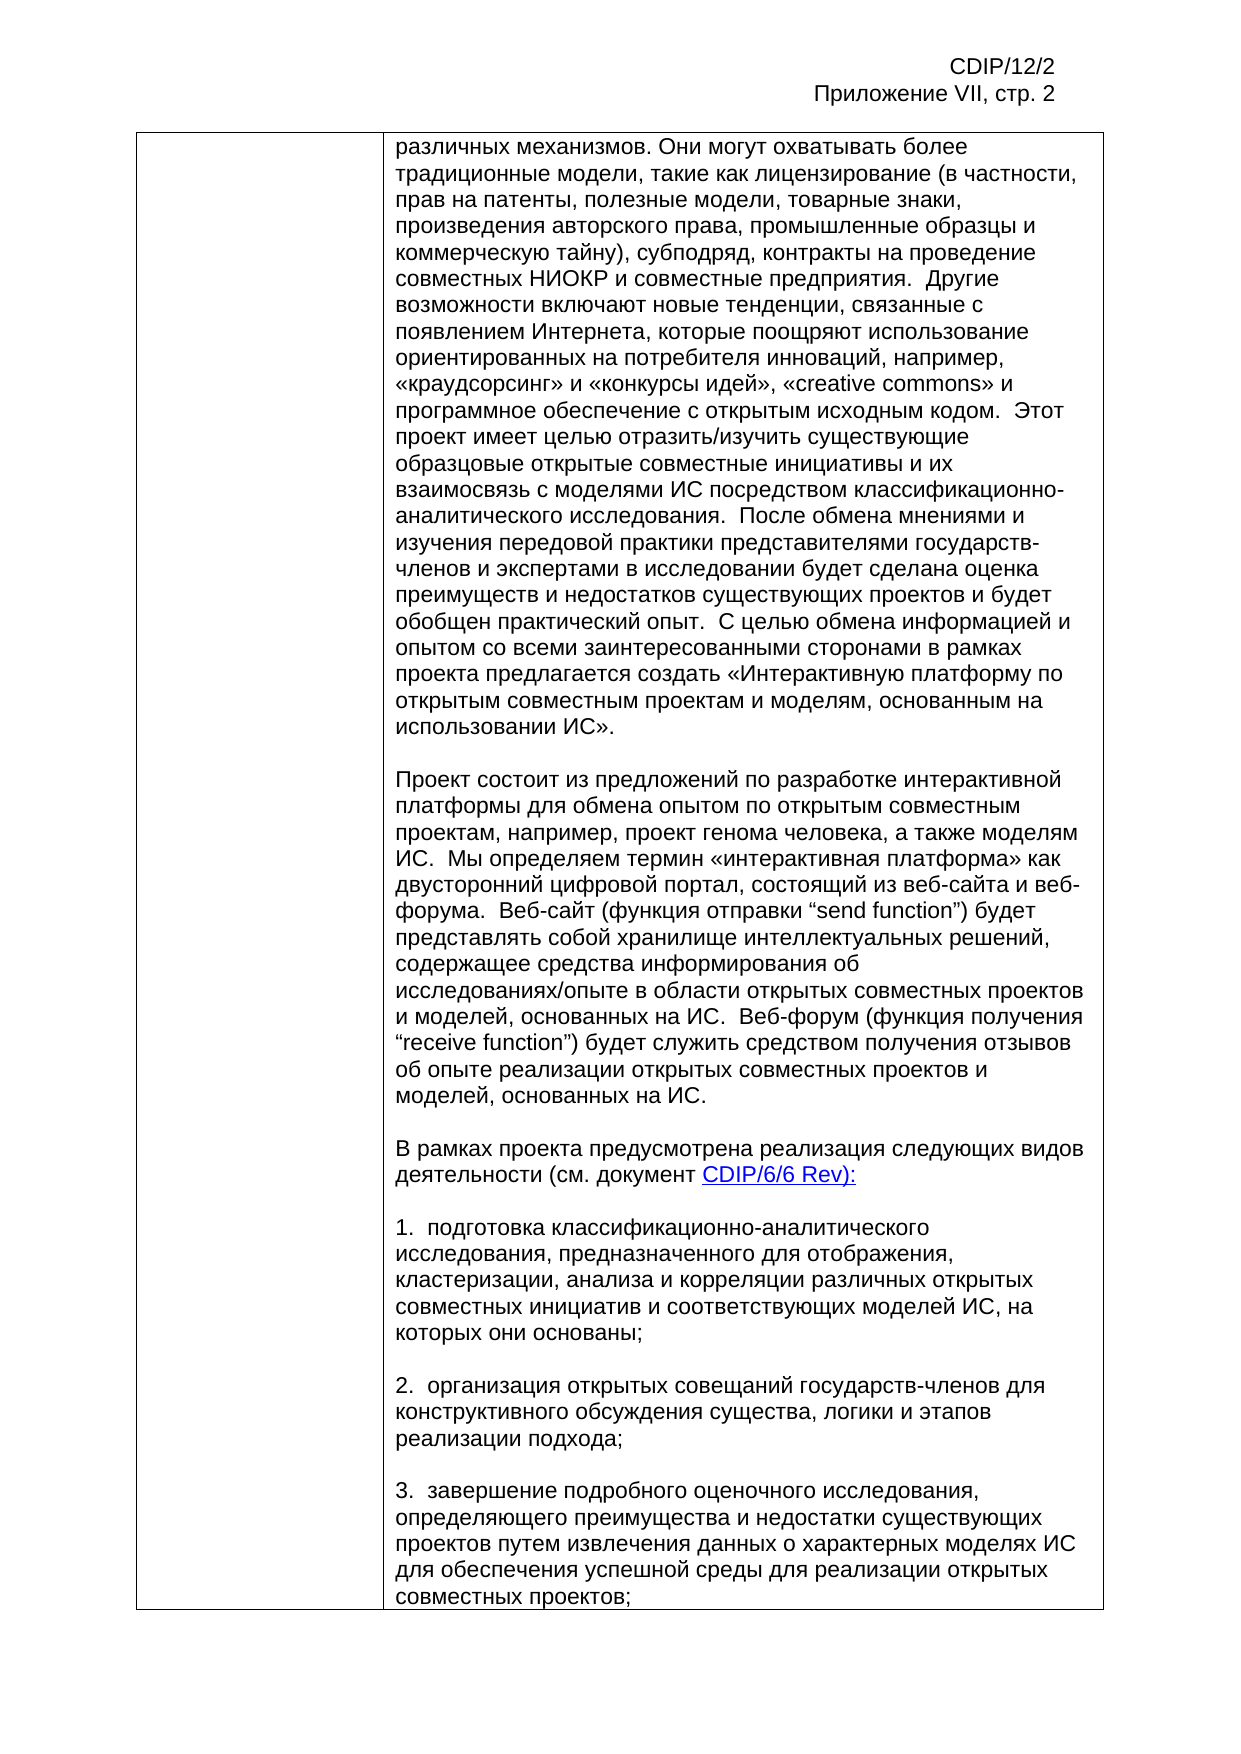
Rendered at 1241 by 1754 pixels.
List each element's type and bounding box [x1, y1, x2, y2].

table_cell [137, 133, 383, 1609]
table_cell [384, 133, 1103, 1609]
